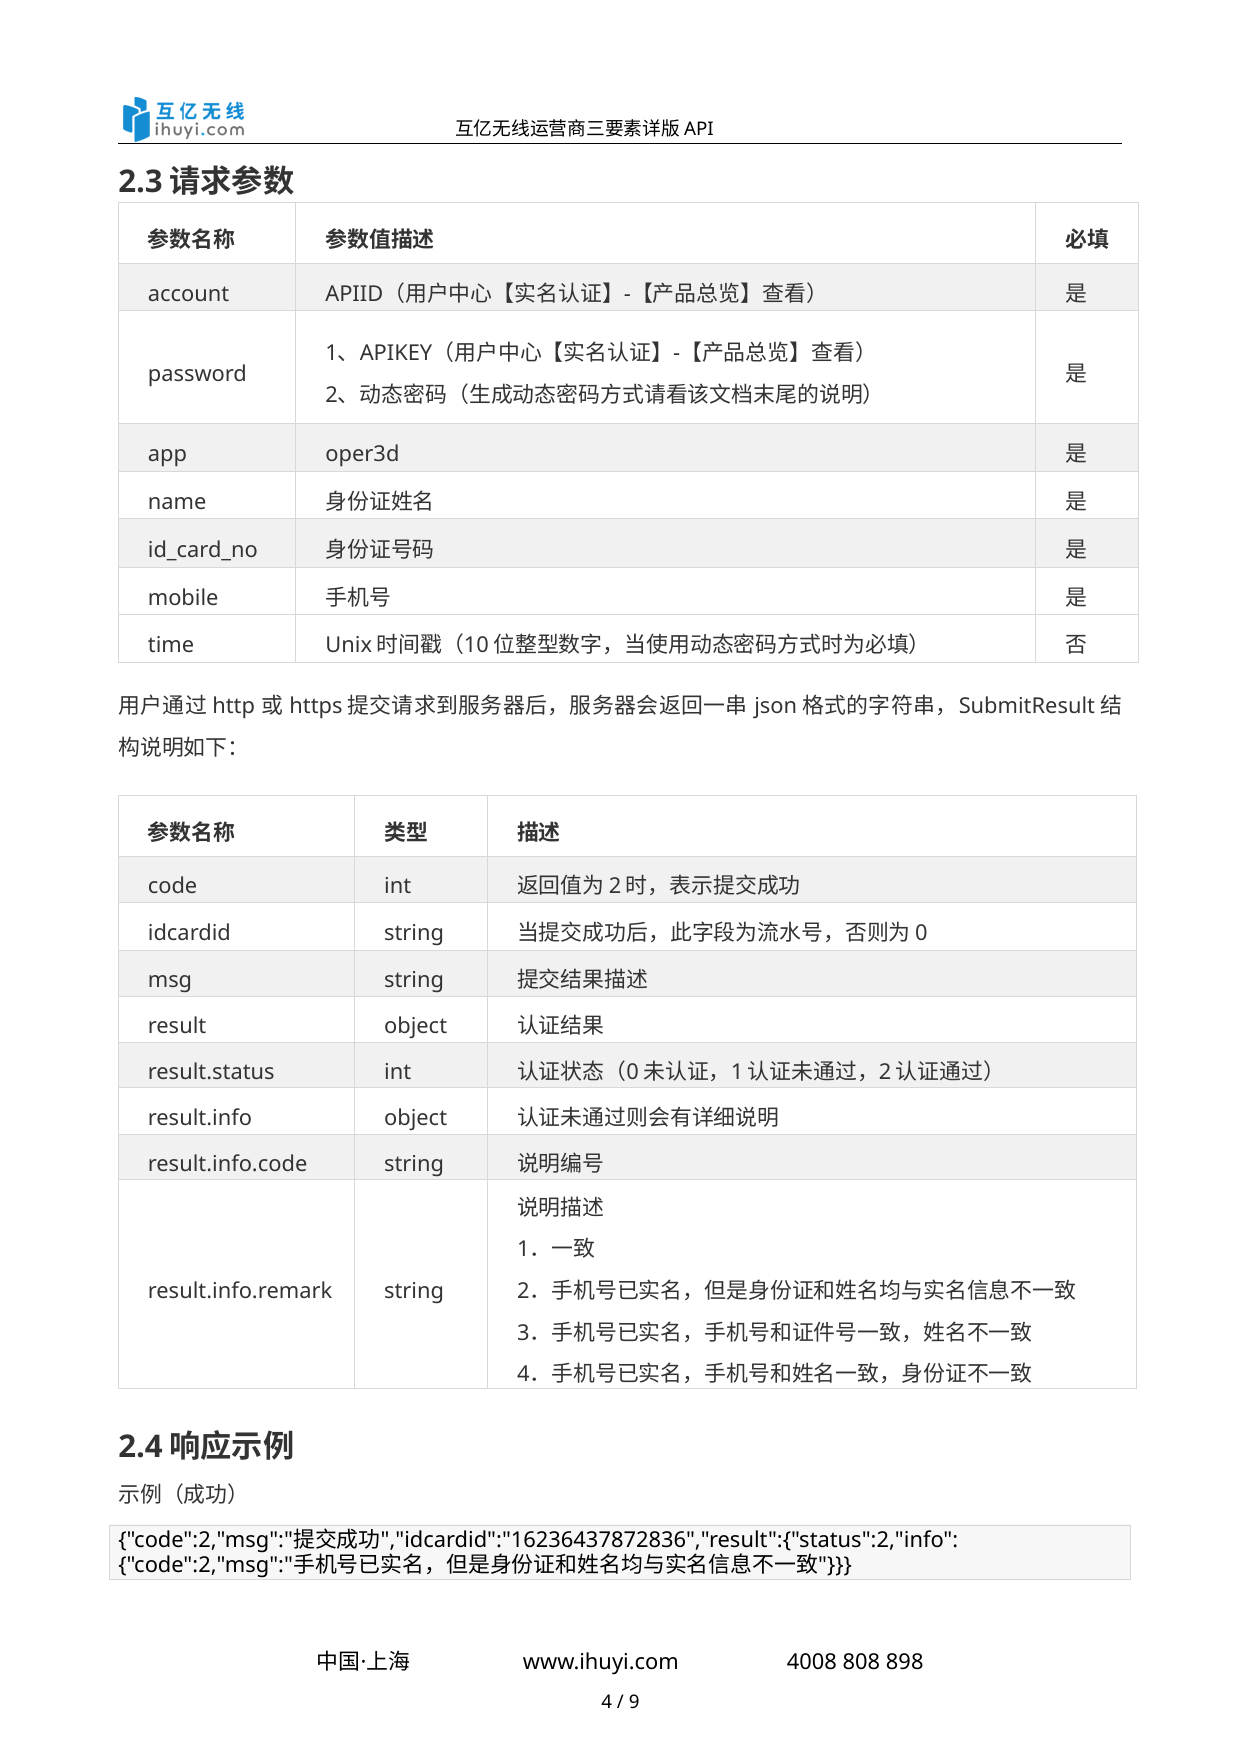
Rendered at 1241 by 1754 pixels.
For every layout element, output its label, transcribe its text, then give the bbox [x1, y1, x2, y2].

table_cell object [355, 997, 487, 1042]
subtitle 2.4响应示例 [118, 1421, 1122, 1467]
table_cell 说明编号 [488, 1135, 1136, 1179]
picture [118, 88, 249, 143]
table_cell result.info [119, 1088, 354, 1133]
table_cell 认证未通过则会有详细说明 [488, 1088, 1136, 1133]
table_header 必填 [1036, 203, 1138, 263]
table_cell idcardid [119, 903, 354, 950]
table_cell 是 [1036, 472, 1138, 518]
table_cell 身份证姓名 [296, 472, 1035, 518]
table_cell 认证状态（0未认证，1认证未通过，2认证通过） [488, 1043, 1136, 1087]
table_header 参数名称 [119, 203, 295, 263]
table_cell result.info.code [119, 1135, 354, 1179]
table_cell object [355, 1088, 487, 1133]
table_cell string [355, 1180, 487, 1388]
table_cell Unix时间戳（10位整型数字，当使用动态密码方式时为必填） [296, 615, 1035, 662]
table_cell 当提交成功后，此字段为流水号，否则为0 [488, 903, 1136, 950]
table_cell 身份证号码 [296, 519, 1035, 567]
table_cell oper3d [296, 424, 1035, 471]
table_cell 是 [1036, 568, 1138, 614]
table_cell 返回值为2时，表示提交成功 [488, 857, 1136, 902]
table_cell string [355, 951, 487, 996]
table_cell 认证结果 [488, 997, 1136, 1042]
table_header 类型 [355, 796, 487, 856]
table_cell code [119, 857, 354, 902]
table_cell string [355, 903, 487, 950]
table_header 参数名称 [119, 796, 354, 856]
table_cell string [355, 1135, 487, 1179]
table_cell mobile [119, 568, 295, 614]
table_cell id_card_no [119, 519, 295, 567]
table_cell msg [119, 951, 354, 996]
table_cell result [119, 997, 354, 1042]
table_cell result.status [119, 1043, 354, 1087]
table_cell APIID（用户中心【实名认证】-【产品总览】查看） [296, 264, 1035, 310]
table_cell 提交结果描述 [488, 951, 1136, 996]
table_cell 是 [1036, 311, 1138, 423]
text 示例（成功） [118, 1467, 1122, 1508]
table_cell 1、APIKEY（用户中心【实名认证】-【产品总览】查看） 2、动态密码（生成动态密码方式请看该文档末尾的说明） [296, 311, 1035, 423]
table_cell app [119, 424, 295, 471]
table_cell 是 [1036, 519, 1138, 567]
table_cell account [119, 264, 295, 310]
table_header 参数值描述 [296, 203, 1035, 263]
table_cell 说明描述 1．一致 2．手机号已实名，但是身份证和姓名均与实名信息不一致 3．手机号已实名，手机号和证件号一致，姓名不一致 4．手机号已实名，手机号和姓名一致，身份证不一致 [488, 1180, 1136, 1388]
table_cell name [119, 472, 295, 518]
table_cell 是 [1036, 424, 1138, 471]
table_header 描述 [488, 796, 1136, 856]
table_cell password [119, 311, 295, 423]
table_cell int [355, 1043, 487, 1087]
table_cell int [355, 857, 487, 902]
text {"code":2,"msg":"提交成功","idcardid":"16236437872836","result":{"status":2,"info":{"code":2,"msg":"手机号已实名，但是身份证和姓名均与实名信息不一致"}}} [110, 1526, 1130, 1579]
table_cell 是 [1036, 264, 1138, 310]
text 用户通过http 或 https提交请求到服务器后，服务器会返回一串json格式的字符串，SubmitResult结构说明如下： [118, 679, 1122, 762]
table_cell result.info.remark [119, 1180, 354, 1388]
table_cell 否 [1036, 615, 1138, 662]
table_cell time [119, 615, 295, 662]
table_cell 手机号 [296, 568, 1035, 614]
subtitle 2.3请求参数 [118, 156, 1122, 202]
